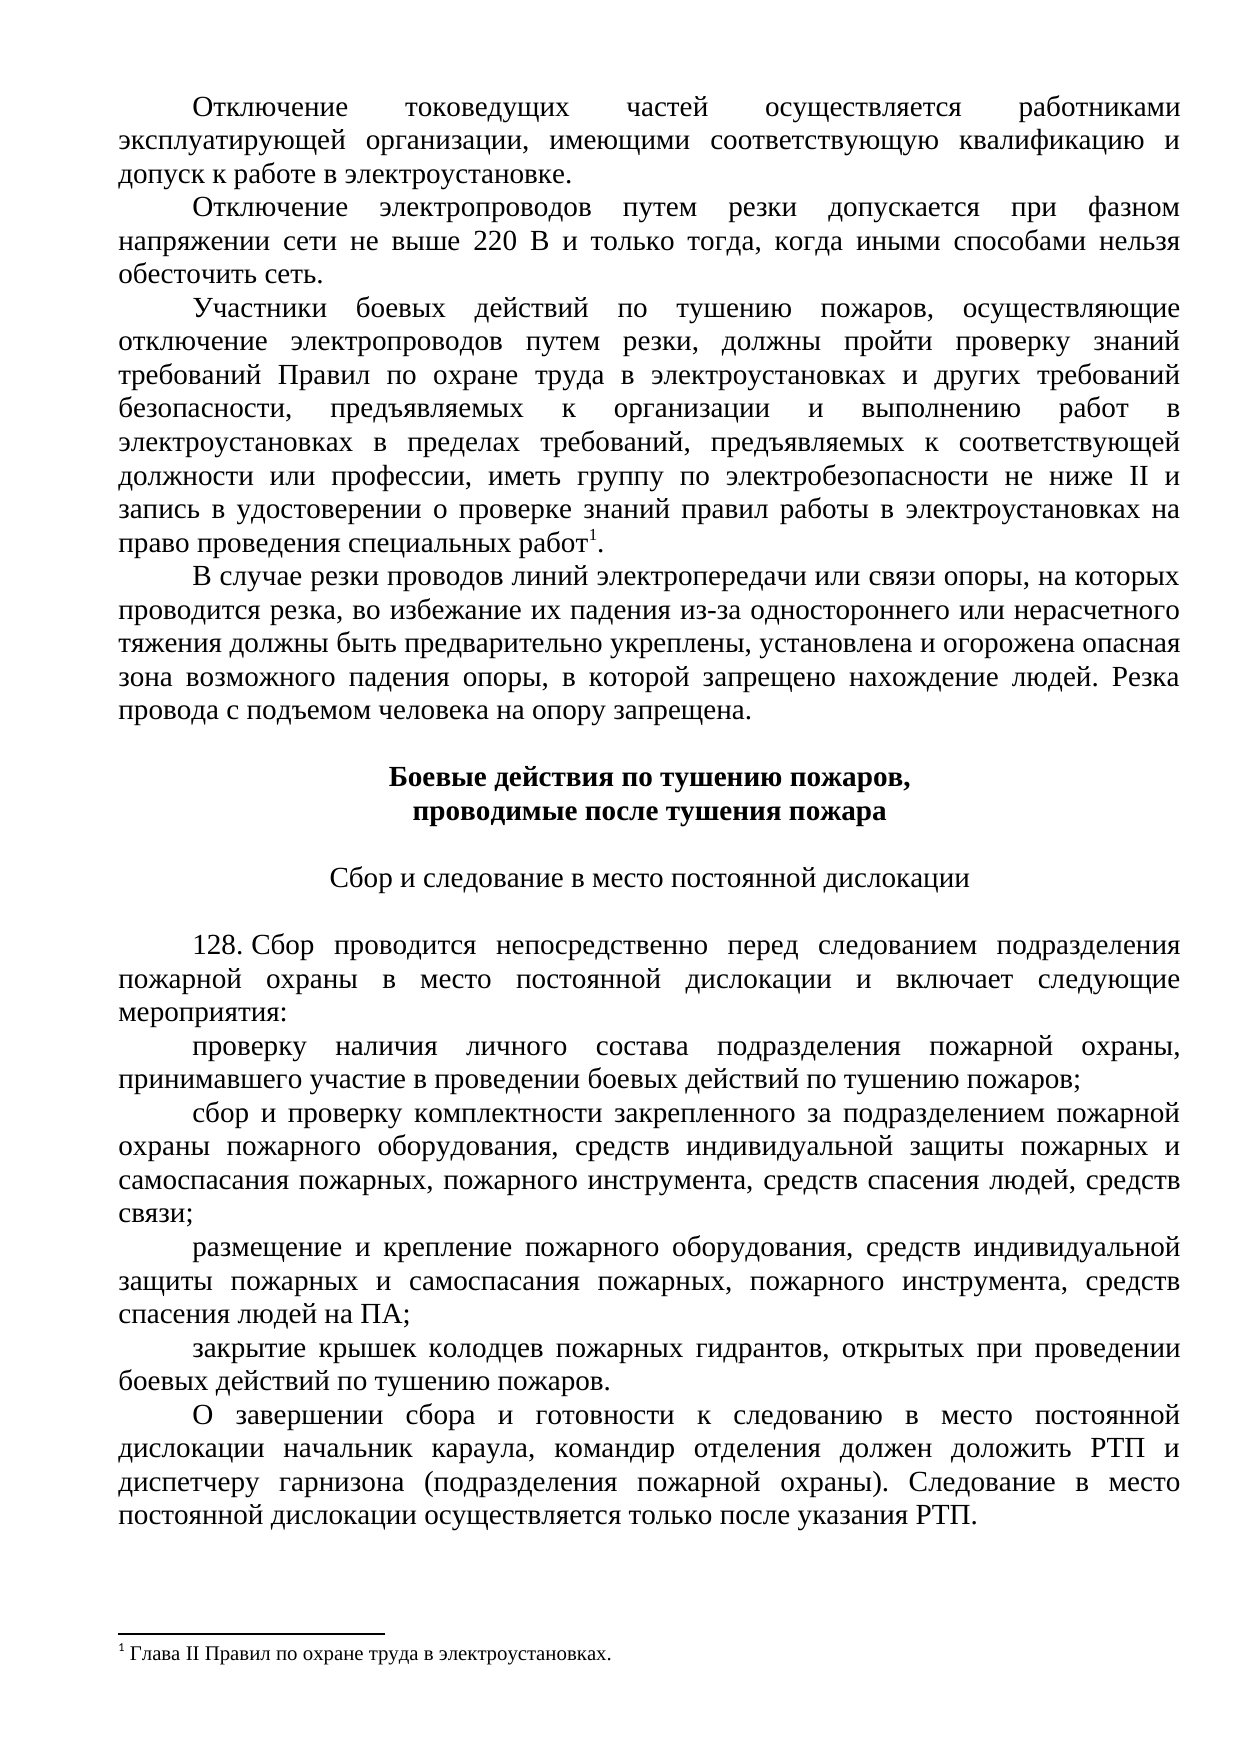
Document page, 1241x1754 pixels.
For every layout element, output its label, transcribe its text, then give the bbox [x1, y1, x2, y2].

text размещение и крепление пожарного оборудования, средств индивидуальной защиты пожарных и самоспасания пожарных, пожарного инструмента, средств спасения людей на ПА; [118, 1229, 1181, 1330]
text Отключение токоведущих частей осуществляется работниками эксплуатирующей организации, имеющими соответствующую квалификацию и допуск к работе в электроустановке. [118, 89, 1181, 189]
text Отключение электропроводов путем резки допускается при фазном напряжении сети не выше 220 В и только тогда, когда иными способами нельзя обесточить сеть. [118, 189, 1181, 290]
text В случае резки проводов линий электропередачи или связи опоры, на которых проводится резка, во избежание их падения из-за одностороннего или нерасчетного тяжения должны быть предварительно укреплены, установлена и огорожена опасная зона возможного падения опоры, в которой запрещено нахождение людей. Резка провода с подъемом человека на опору запрещена. [118, 558, 1181, 726]
text проверку наличия личного состава подразделения пожарной охраны, принимавшего участие в проведении боевых действий по тушению пожаров; [118, 1028, 1181, 1095]
text Боевые действия по тушению пожаров, проводимые после тушения пожара [118, 759, 1181, 827]
text закрытие крышек колодцев пожарных гидрантов, открытых при проведении боевых действий по тушению пожаров. [118, 1330, 1181, 1397]
text Участники боевых действий по тушению пожаров, осуществляющие отключение электропроводов путем резки, должны пройти проверку знаний требований Правил по охране труда в электроустановках и других требований безопасности, предъявляемых к организации и выполнению работ в электроустановках в пределах требований, предъявляемых к соответствующей должности или профессии, иметь группу по электробезопасности не ниже II и запись в удостоверении о проверке знаний правил работы в электроустановках на право проведения специальных работ. [118, 290, 1181, 558]
text Сбор и следование в место постоянной дислокации [118, 860, 1181, 894]
text О завершении сбора и готовности к следованию в место постоянной дислокации начальник караула, командир отделения должен доложить РТП и диспетчеру гарнизона (подразделения пожарной охраны). Следование в место постоянной дислокации осуществляется только после указания РТП. [118, 1397, 1181, 1531]
text сбор и проверку комплектности закрепленного за подразделением пожарной охраны пожарного оборудования, средств индивидуальной защиты пожарных и самоспасания пожарных, пожарного инструмента, средств спасения людей, средств связи; [118, 1095, 1181, 1229]
list Сбор проводится непосредственно перед следованием подразделения пожарной охраны в место постоянной дислокации и включает следующие мероприятия: [118, 927, 1181, 1028]
